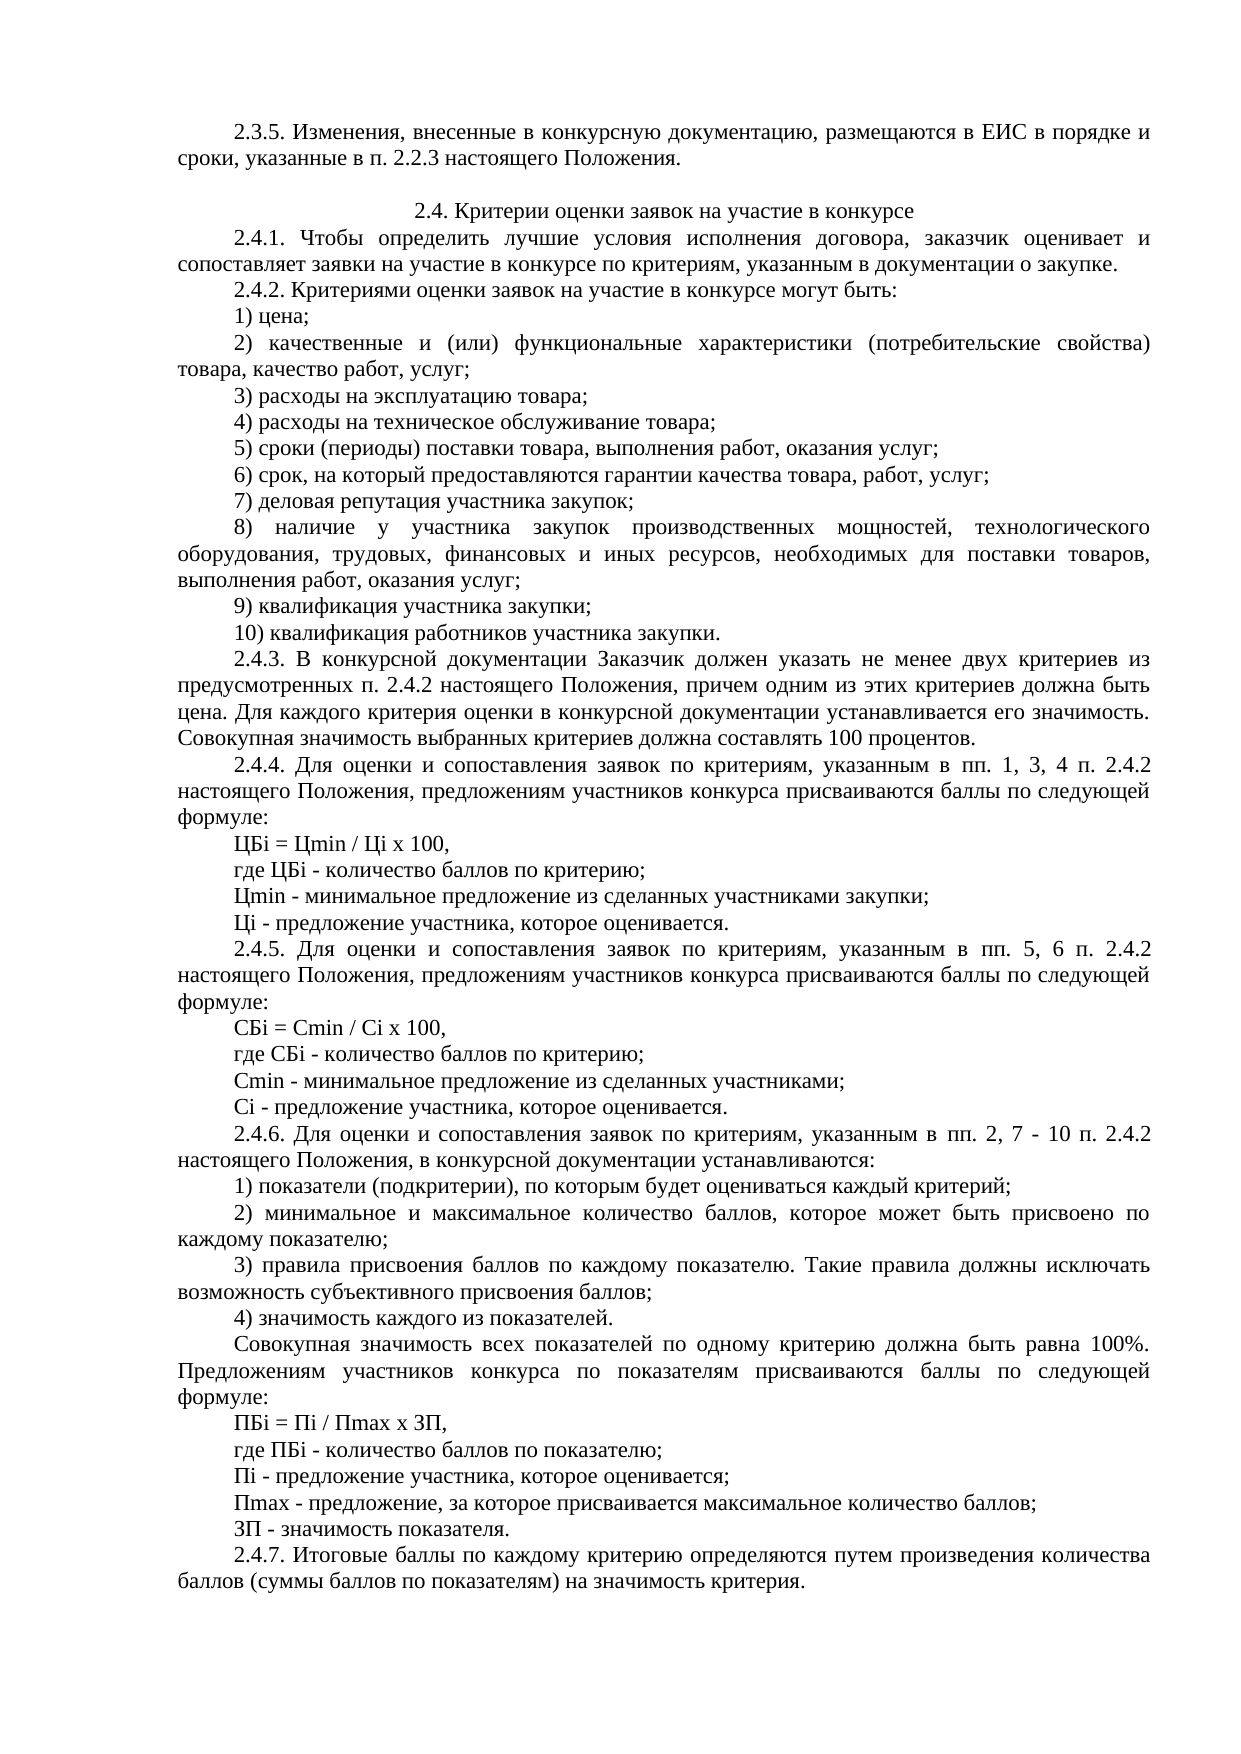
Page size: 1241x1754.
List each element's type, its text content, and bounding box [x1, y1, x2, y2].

text 2) минимальное и максимальное количество баллов, которое может быть присвоено по каждому показателю; [177, 1199, 1152, 1251]
text 2.4.5. Для оценки и сопоставления заявок по критериям, указанным в пп. 5, 6 п. 2.4.2 настоящего Положения, предложениям участников конкурса присваиваются баллы по следующей формуле: [177, 935, 1152, 1014]
text ПБi = Пi / Пmax x ЗП, [177, 1409, 1152, 1436]
text 2) качественные и (или) функциональные характеристики (потребительские свойства) товара, качество работ, услуг; [177, 329, 1152, 382]
text 9) квалификация участника закупки; [177, 592, 1152, 619]
text 2.4.3. В конкурсной документации Заказчик должен указать не менее двух критериев из предусмотренных п. 2.4.2 настоящего Положения, причем одним из этих критериев должна быть цена. Для каждого критерия оценки в конкурсной документации устанавливается его значимость. Совокупная значимость выбранных критериев должна составлять 100 процентов. [177, 645, 1152, 751]
text Сmin - минимальное предложение из сделанных участниками; [177, 1067, 1152, 1093]
text 2.4.2. Критериями оценки заявок на участие в конкурсе могут быть: [177, 276, 1152, 303]
text 2.4.6. Для оценки и сопоставления заявок по критериям, указанным в пп. 2, 7 - 10 п. 2.4.2 настоящего Положения, в конкурсной документации устанавливаются: [177, 1119, 1152, 1172]
text 1) цена; [177, 303, 1152, 329]
text 3) правила присвоения баллов по каждому показателю. Такие правила должны исключать возможность субъективного присвоения баллов; [177, 1251, 1152, 1304]
text Цmin - минимальное предложение из сделанных участниками закупки; [177, 882, 1152, 909]
text где ЦБi - количество баллов по критерию; [177, 856, 1152, 882]
text 7) деловая репутация участника закупок; [177, 487, 1152, 513]
text 4) значимость каждого из показателей. [177, 1304, 1152, 1330]
text 2.4. Критерии оценки заявок на участие в конкурсе [177, 197, 1152, 223]
text где ПБi - количество баллов по показателю; [177, 1436, 1152, 1462]
text СБi = Сmin / Сi x 100, [177, 1014, 1152, 1041]
text 6) срок, на который предоставляются гарантии качества товара, работ, услуг; [177, 461, 1152, 487]
text 8) наличие у участника закупок производственных мощностей, технологического оборудования, трудовых, финансовых и иных ресурсов, необходимых для поставки товаров, выполнения работ, оказания услуг; [177, 513, 1152, 592]
text 10) квалификация работников участника закупки. [177, 619, 1152, 645]
text 3) расходы на эксплуатацию товара; [177, 382, 1152, 408]
text 4) расходы на техническое обслуживание товара; [177, 408, 1152, 434]
text Совокупная значимость всех показателей по одному критерию должна быть равна 100%. Предложениям участников конкурса по показателям присваиваются баллы по следующей формуле: [177, 1330, 1152, 1409]
text где СБi - количество баллов по критерию; [177, 1041, 1152, 1067]
text ЗП - значимость показателя. [177, 1515, 1152, 1541]
text Пmax - предложение, за которое присваивается максимальное количество баллов; [177, 1488, 1152, 1515]
text 2.4.1. Чтобы определить лучшие условия исполнения договора, заказчик оценивает и сопоставляет заявки на участие в конкурсе по критериям, указанным в документации о закупке. [177, 223, 1152, 276]
text 5) сроки (периоды) поставки товара, выполнения работ, оказания услуг; [177, 434, 1152, 461]
text Цi - предложение участника, которое оценивается. [177, 909, 1152, 935]
text 2.4.7. Итоговые баллы по каждому критерию определяются путем произведения количества баллов (суммы баллов по показателям) на значимость критерия. [177, 1541, 1152, 1594]
text ЦБi = Цmin / Цi x 100, [177, 830, 1152, 856]
text Пi - предложение участника, которое оценивается; [177, 1462, 1152, 1488]
text 2.3.5. Изменения, внесенные в конкурсную документацию, размещаются в ЕИС в порядке и сроки, указанные в п. 2.2.3 настоящего Положения. [177, 118, 1152, 171]
text Сi - предложение участника, которое оценивается. [177, 1093, 1152, 1119]
text 2.4.4. Для оценки и сопоставления заявок по критериям, указанным в пп. 1, 3, 4 п. 2.4.2 настоящего Положения, предложениям участников конкурса присваиваются баллы по следующей формуле: [177, 751, 1152, 830]
text 1) показатели (подкритерии), по которым будет оцениваться каждый критерий; [177, 1172, 1152, 1199]
